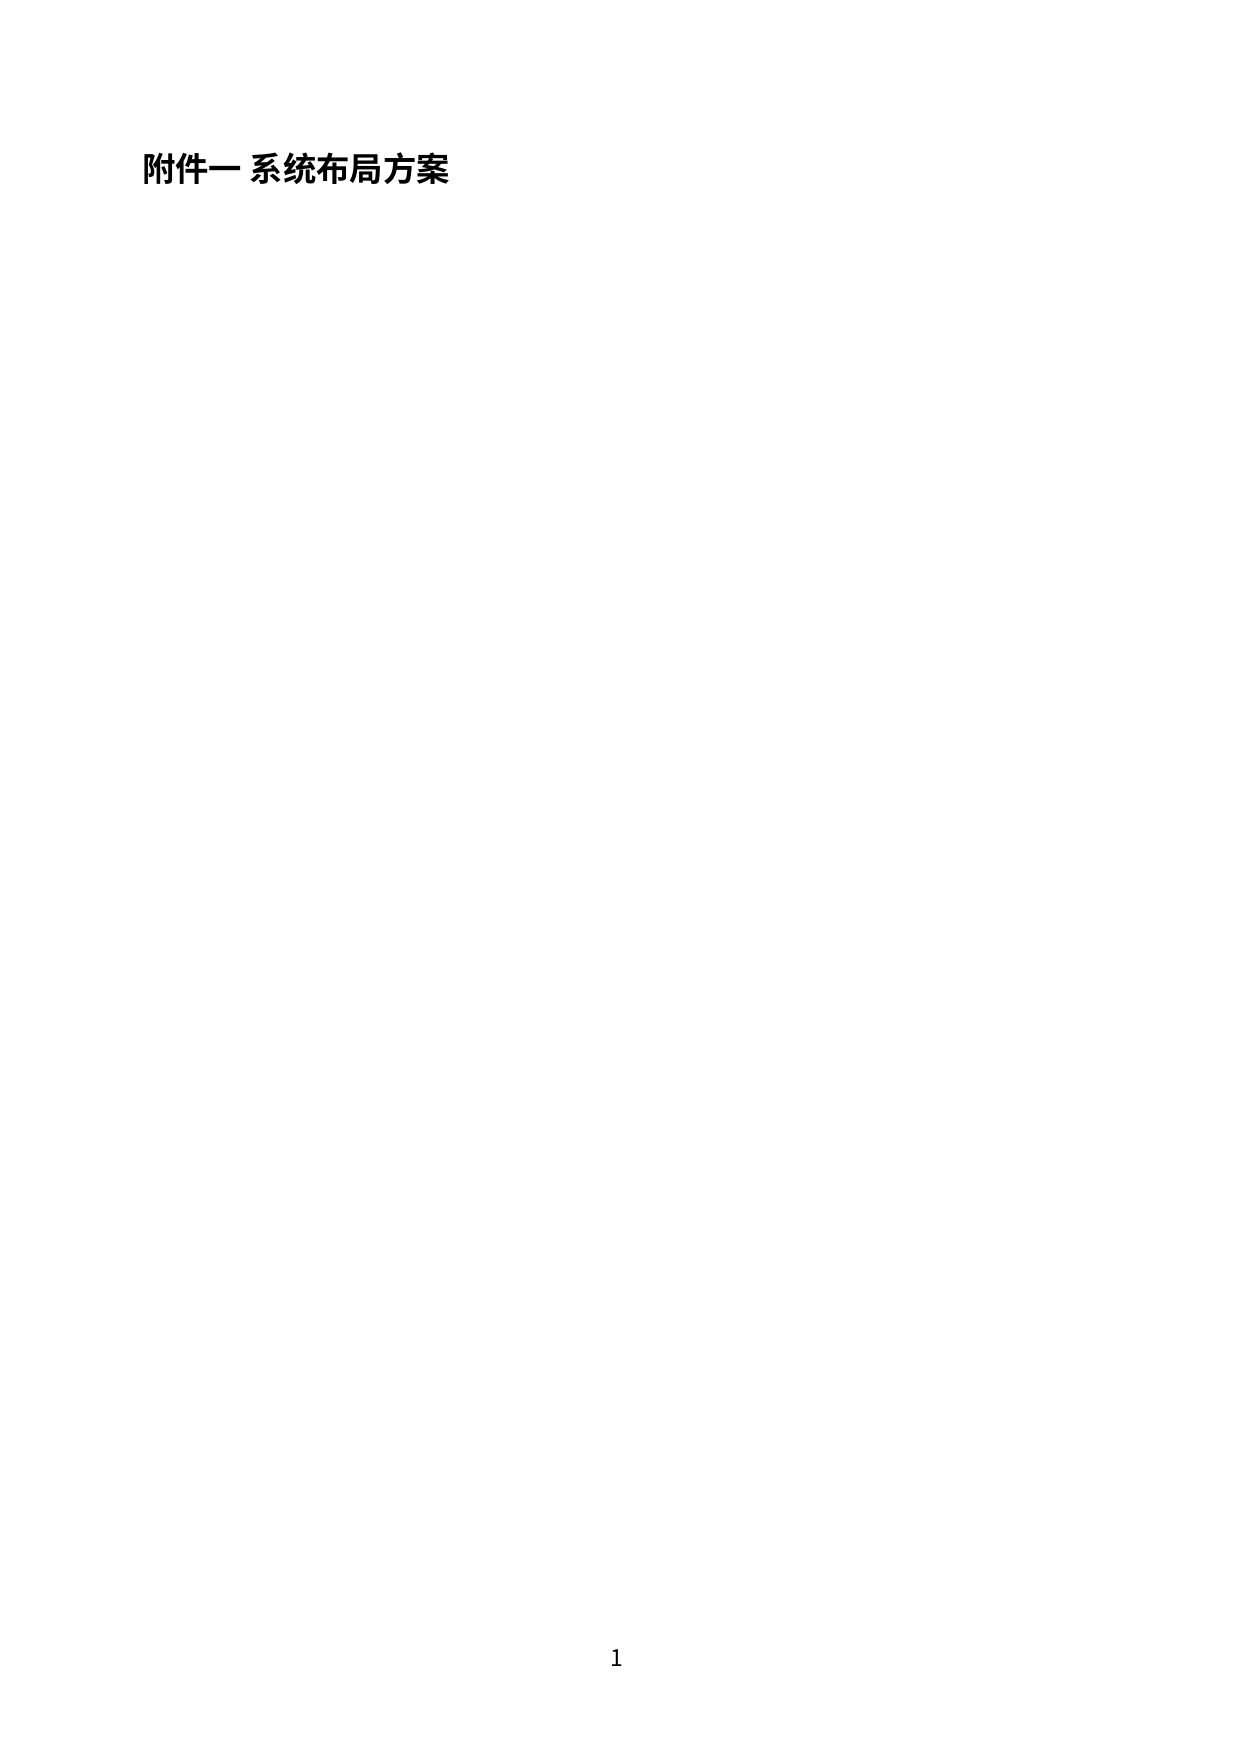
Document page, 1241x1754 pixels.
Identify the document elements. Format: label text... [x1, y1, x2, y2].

text 附件一 系统布局方案 [75, 143, 1165, 191]
